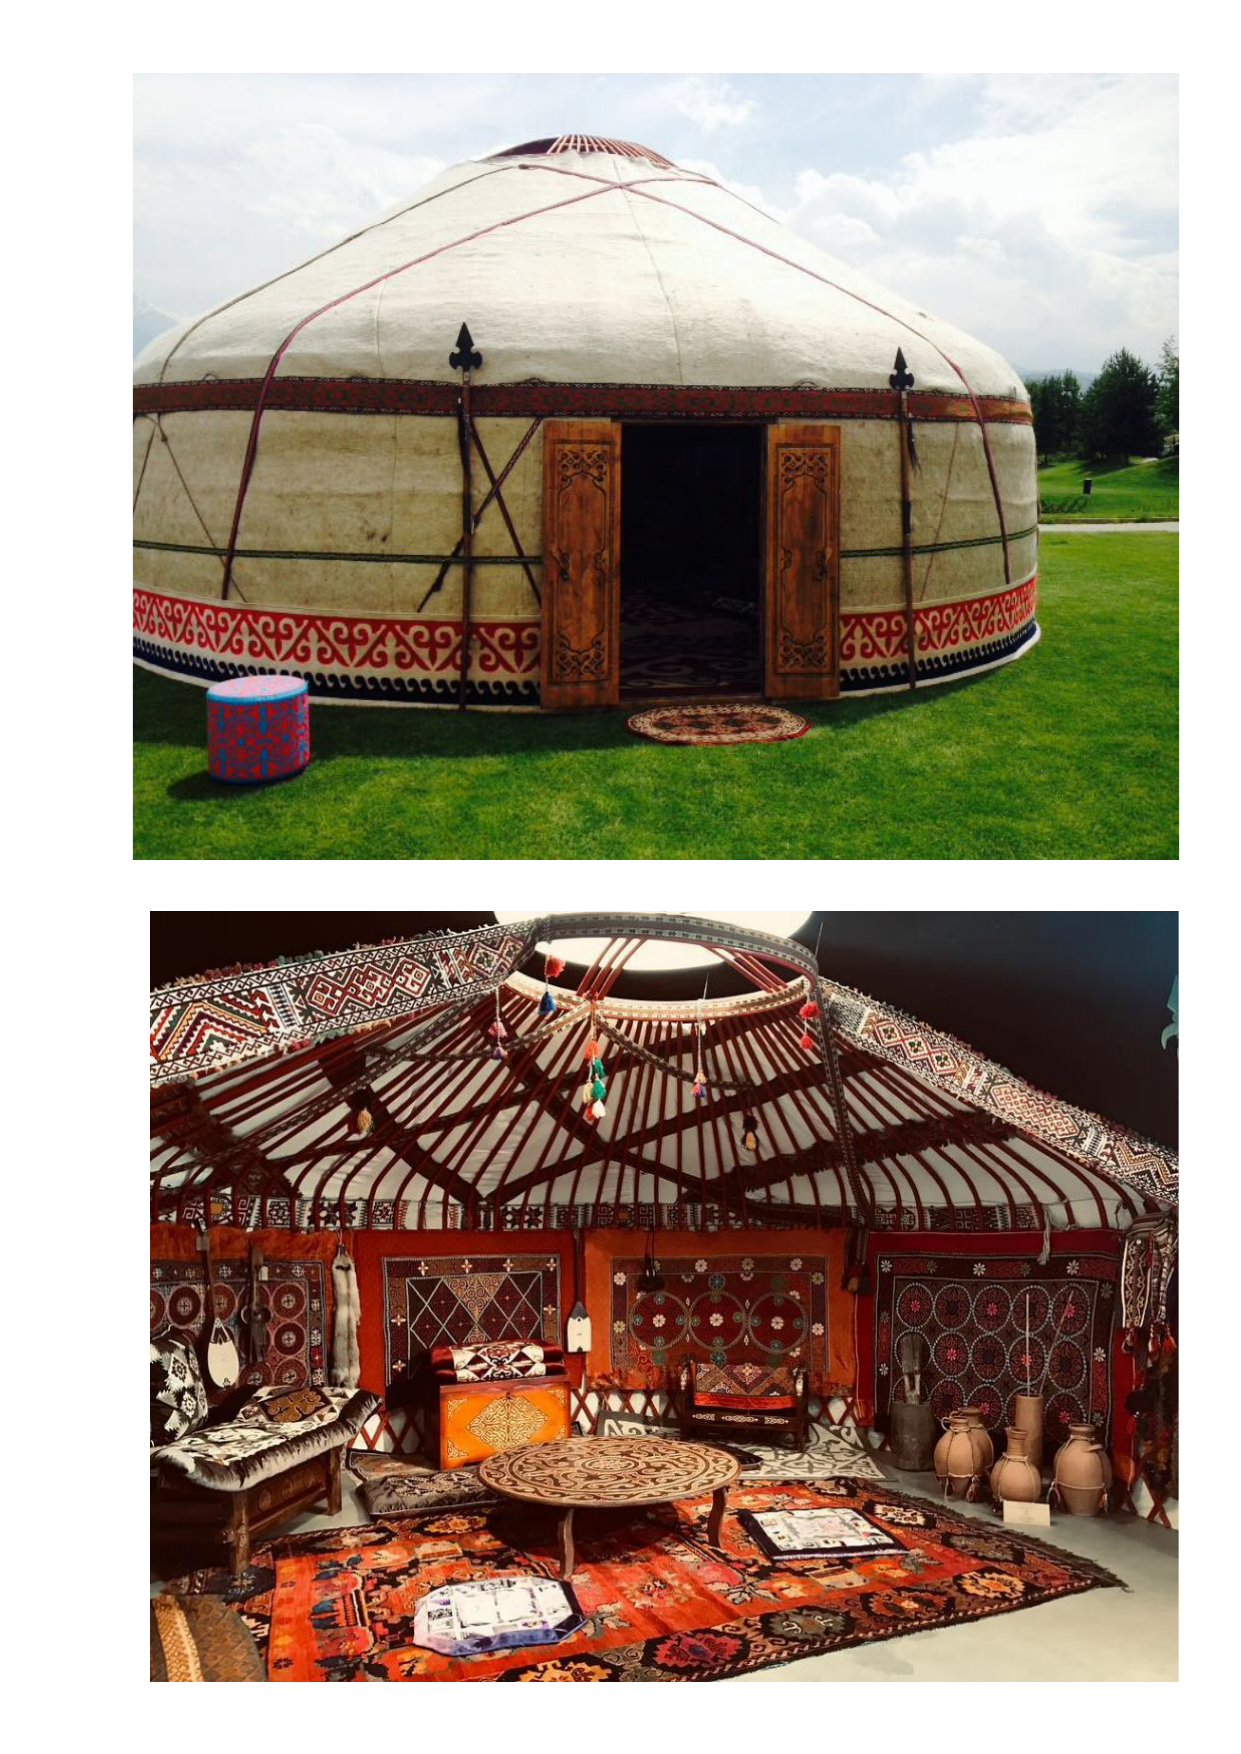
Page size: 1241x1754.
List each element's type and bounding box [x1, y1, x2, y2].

picture [150, 911, 1179, 1682]
picture [132, 73, 1180, 860]
